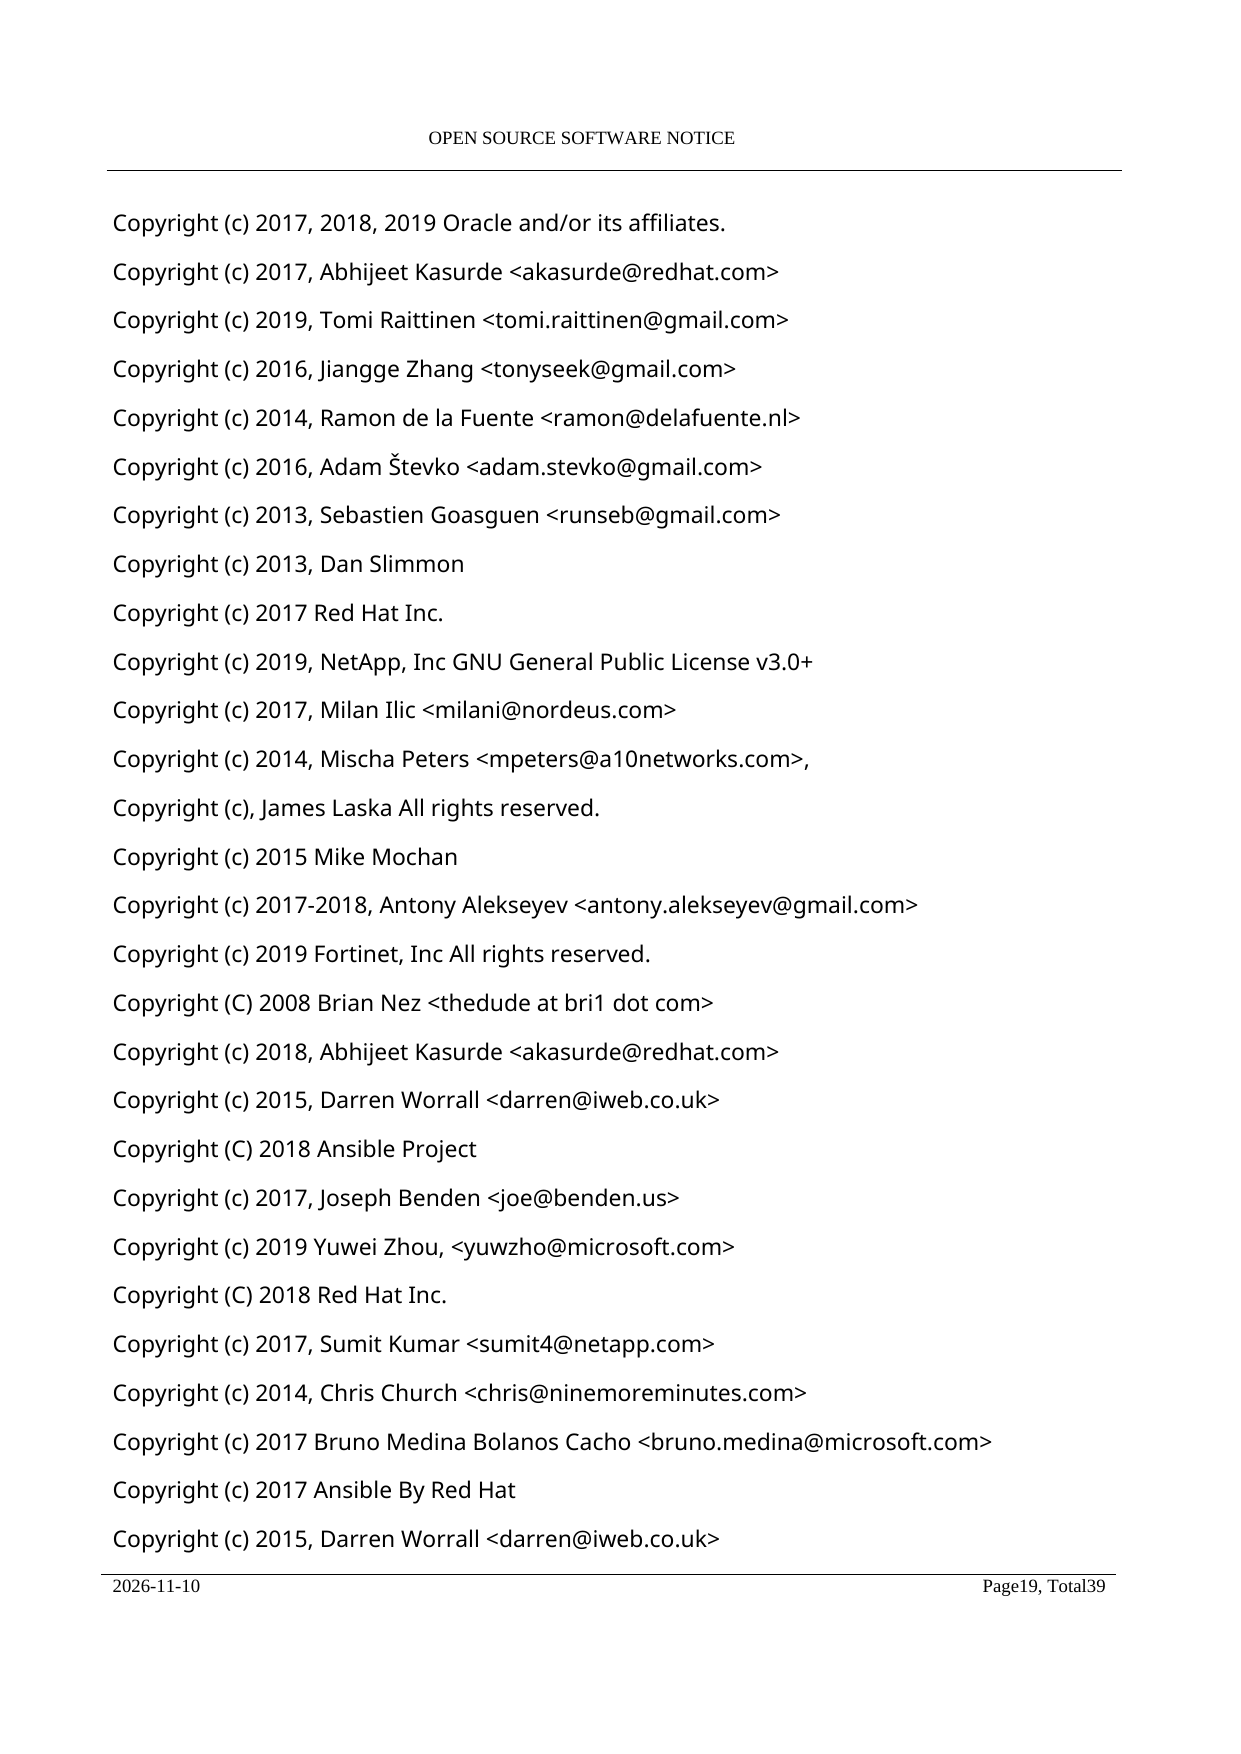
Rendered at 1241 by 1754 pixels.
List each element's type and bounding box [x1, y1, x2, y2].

text [112, 206, 1128, 1555]
